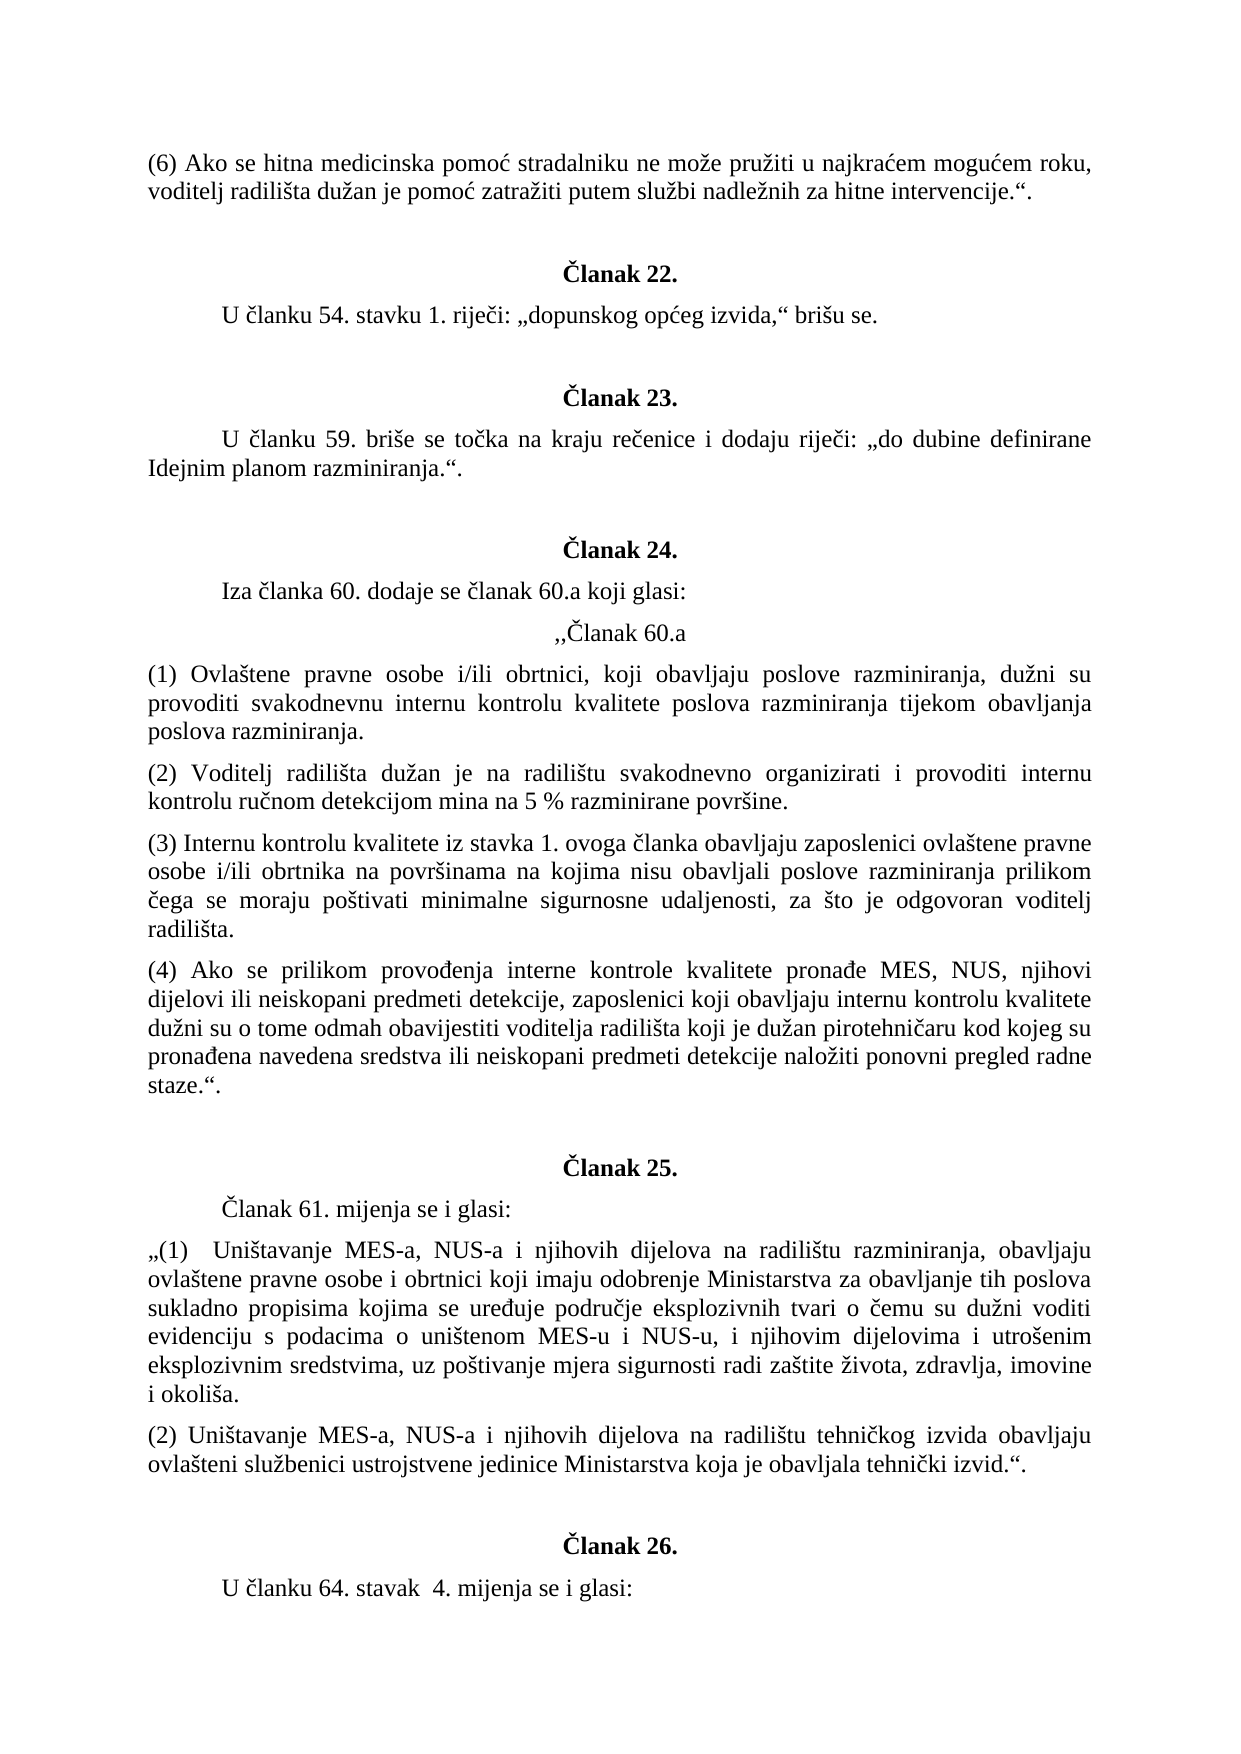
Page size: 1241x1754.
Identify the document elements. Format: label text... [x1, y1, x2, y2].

text Članak 24. [148, 535, 1093, 564]
text Članak 22. [148, 259, 1093, 288]
text (3) Internu kontrolu kvalitete iz stavka 1. ovoga članka obavljaju zaposlenici ovlaštene pravne osobe i/ili obrtnika na površinama na kojima nisu obavljali poslove razminiranja prilikom čega se moraju poštivati minimalne sigurnosne udaljenosti, za što je odgovoran voditelj radilišta. [148, 828, 1093, 943]
text (6) Ako se hitna medicinska pomoć stradalniku ne može pružiti u najkraćem mogućem roku, voditelj radilišta dužan je pomoć zatražiti putem službi nadležnih za hitne intervencije.“. [148, 148, 1093, 205]
text (1) Ovlaštene pravne osobe i/ili obrtnici, koji obavljaju poslove razminiranja, dužni su provoditi svakodnevnu internu kontrolu kvalitete poslova razminiranja tijekom obavljanja poslova razminiranja. [148, 659, 1093, 745]
text U članku 59. briše se točka na kraju rečenice i dodaju riječi: „do dubine definirane Idejnim planom razminiranja.“. [148, 424, 1093, 481]
text Članak 25. [148, 1153, 1093, 1181]
text Iza članka 60. dodaje se članak 60.a koji glasi: [148, 576, 1093, 605]
text „(1) Uništavanje MES-a, NUS-a i njihovih dijelova na radilištu razminiranja, obavljaju ovlaštene pravne osobe i obrtnici koji imaju odobrenje Ministarstva za obavljanje tih poslova sukladno propisima kojima se uređuje područje eksplozivnih tvari o čemu su dužni voditi evidenciju s podacima o uništenom MES-u i NUS-u, i njihovim dijelovima i utrošenim eksplozivnim sredstvima, uz poštivanje mjera sigurnosti radi zaštite života, zdravlja, imovine i okoliša. [148, 1235, 1093, 1408]
text Članak 61. mijenja se i glasi: [148, 1194, 1093, 1223]
text (4) Ako se prilikom provođenja interne kontrole kvalitete pronađe MES, NUS, njihovi dijelovi ili neiskopani predmeti detekcije, zaposlenici koji obavljaju internu kontrolu kvalitete dužni su o tome odmah obavijestiti voditelja radilišta koji je dužan pirotehničaru kod kojeg su pronađena navedena sredstva ili neiskopani predmeti detekcije naložiti ponovni pregled radne staze.“. [148, 955, 1093, 1099]
text U članku 54. stavku 1. riječi: „dopunskog općeg izvida,“ brišu se. [148, 300, 1093, 329]
text Članak 23. [148, 383, 1093, 411]
text (2) Uništavanje MES-a, NUS-a i njihovih dijelova na radilištu tehničkog izvida obavljaju ovlašteni službenici ustrojstvene jedinice Ministarstva koja je obavljala tehnički izvid.“. [148, 1420, 1093, 1478]
text ,,Članak 60.a [148, 618, 1093, 646]
text Članak 26. [148, 1531, 1093, 1560]
text U članku 64. stavak 4. mijenja se i glasi: [148, 1573, 1093, 1601]
text (2) Voditelj radilišta dužan je na radilištu svakodnevno organizirati i provoditi internu kontrolu ručnom detekcijom mina na 5 % razminirane površine. [148, 758, 1093, 815]
